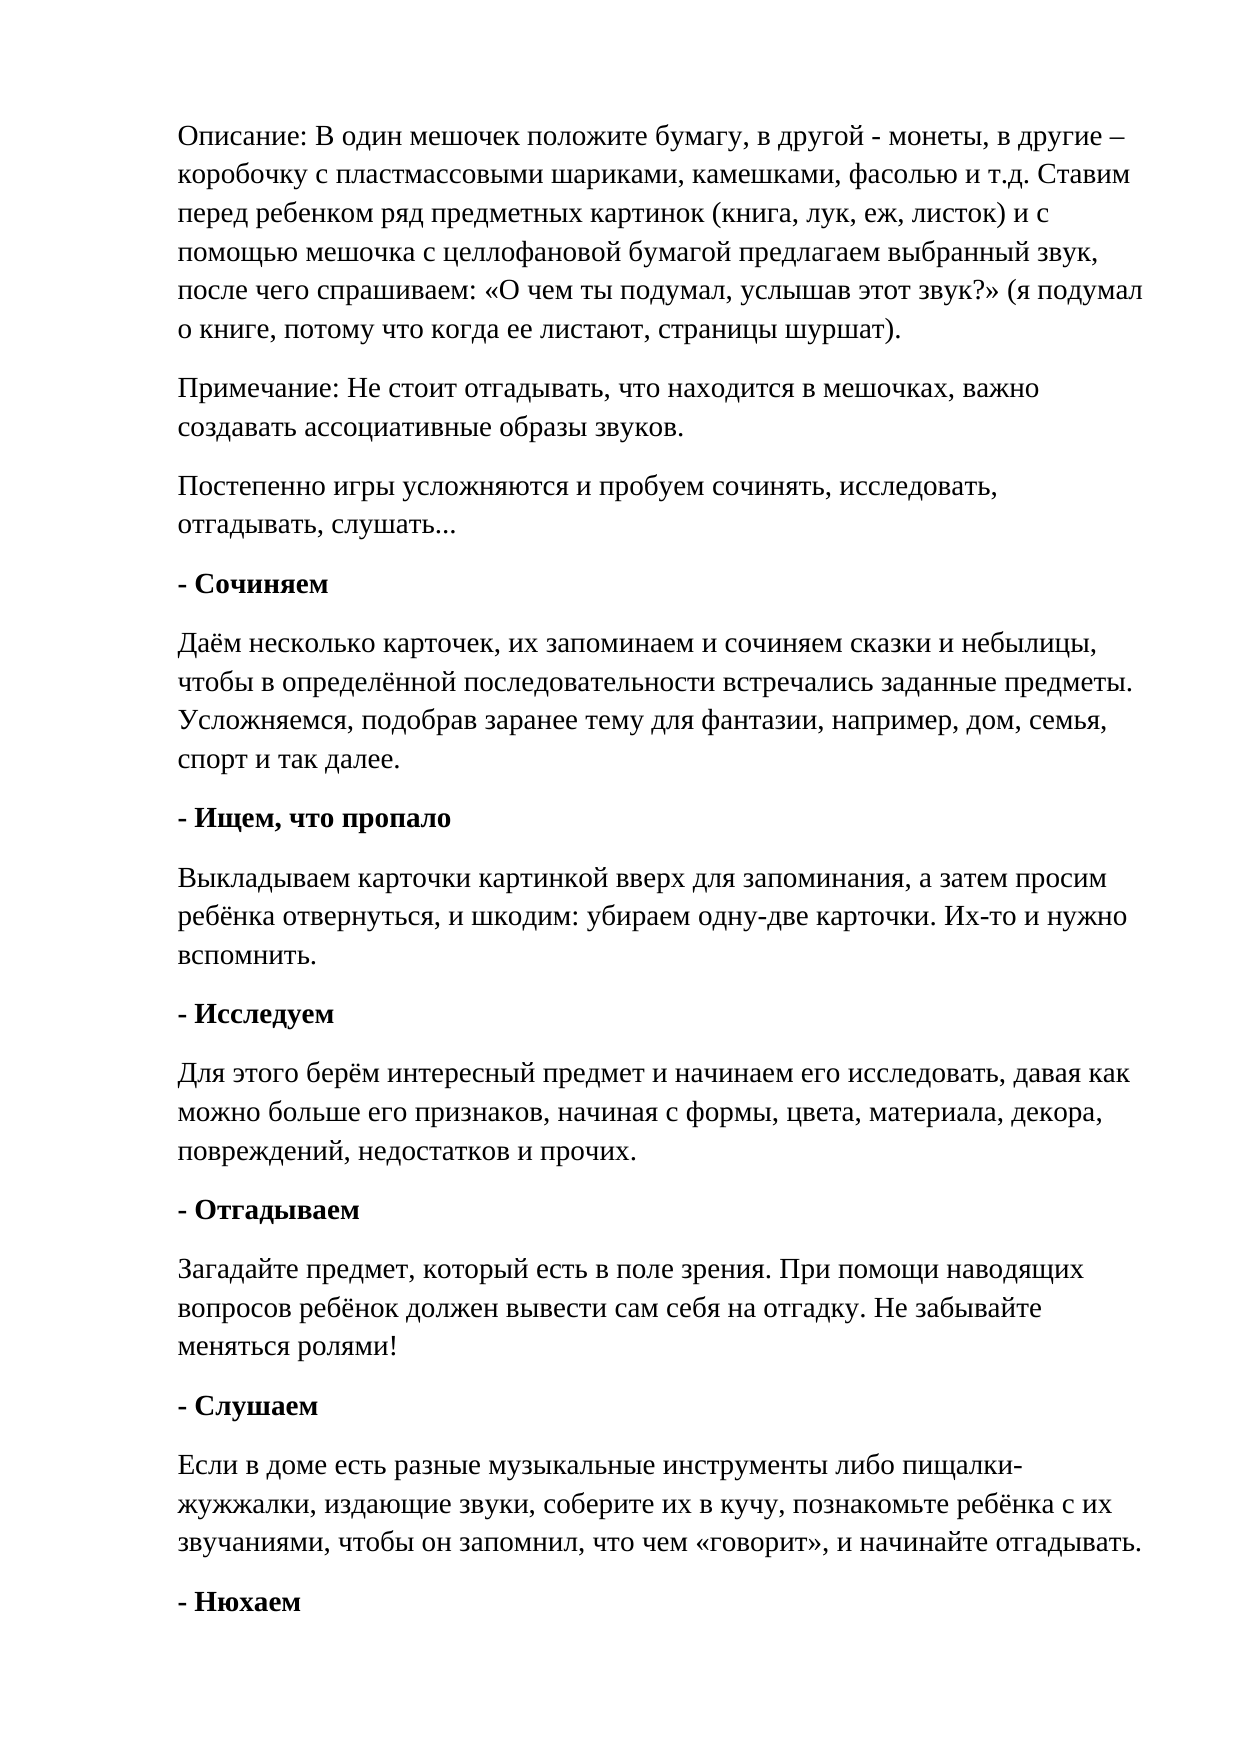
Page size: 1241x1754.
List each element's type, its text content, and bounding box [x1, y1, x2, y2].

text Если в доме есть разные музыкальные инструменты либо пищалки-жужжалки, издающие звуки, соберите их в кучу, познакомьте ребёнка с их звучаниями, чтобы он запомнил, что чем «говорит», и начинайте отгадывать. [177, 1447, 1152, 1558]
text Постепенно игры усложняются и пробуем сочинять, исследовать, отгадывать, слушать... [177, 468, 1152, 540]
text - Сочиняем [177, 566, 1152, 599]
text - Нюхаем [177, 1584, 1152, 1617]
text Даём несколько карточек, их запоминаем и сочиняем сказки и небылицы, чтобы в определённой последовательности встречались заданные предметы. Усложняемся, подобрав заранее тему для фантазии, например, дом, семья, спорт и так далее. [177, 625, 1152, 774]
text Загадайте предмет, который есть в поле зрения. При помощи наводящих вопросов ребёнок должен вывести сам себя на отгадку. Не забывайте меняться ролями! [177, 1251, 1152, 1362]
text Примечание: Не стоит отгадывать, что находится в мешочках, важно создавать ассоциативные образы звуков. [177, 370, 1152, 442]
text Для этого берём интересный предмет и начинаем его исследовать, давая как можно больше его признаков, начиная с формы, цвета, материала, декора, повреждений, недостатков и прочих. [177, 1056, 1152, 1166]
text Выкладываем карточки картинкой вверх для запоминания, а затем просим ребёнка отвернуться, и шкодим: убираем одну-две карточки. Их-то и нужно вспомнить. [177, 860, 1152, 970]
text - Ищем, что пропало [177, 800, 1152, 834]
text - Слушаем [177, 1388, 1152, 1421]
text - Исследуем [177, 996, 1152, 1030]
text - Отгадываем [177, 1192, 1152, 1226]
text Описание: В один мешочек положите бумагу, в другой - монеты, в другие – коробочку с пластмассовыми шариками, камешками, фасолью и т.д. Ставим перед ребенком ряд предметных картинок (книга, лук, еж, листок) и с помощью мешочка с целлофановой бумагой предлагаем выбранный звук, после чего спрашиваем: «О чем ты подумал, услышав этот звук?» (я подумал о книге, потому что когда ее листают, страницы шуршат). [177, 118, 1152, 344]
